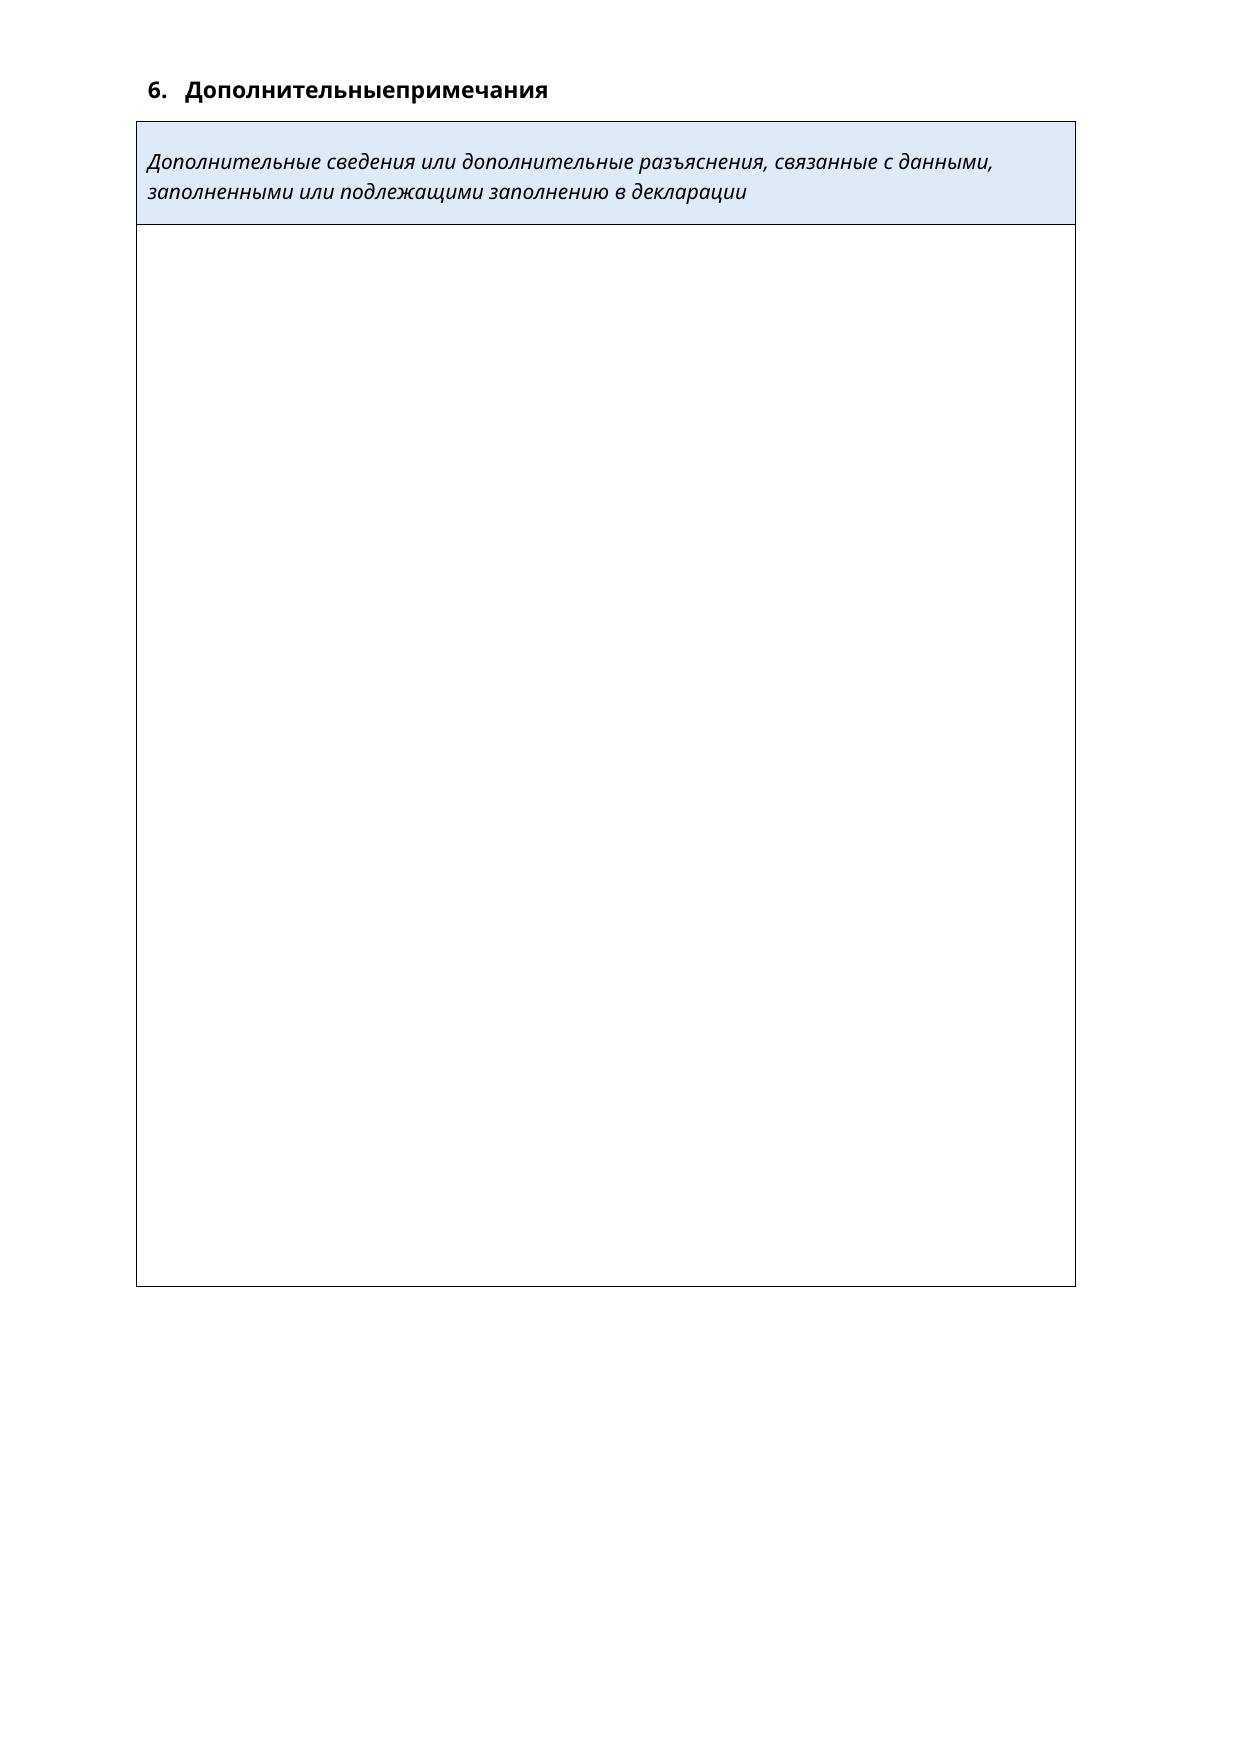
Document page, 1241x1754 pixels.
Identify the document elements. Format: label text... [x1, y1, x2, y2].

table_cell [137, 225, 1075, 1286]
table_header Дополнительные сведения или дополнительные разъяснения, связанные с данными, заполненными или подлежащими заполнению в декларации [137, 122, 1075, 224]
list Дополнительныепримечания [148, 74, 1152, 105]
